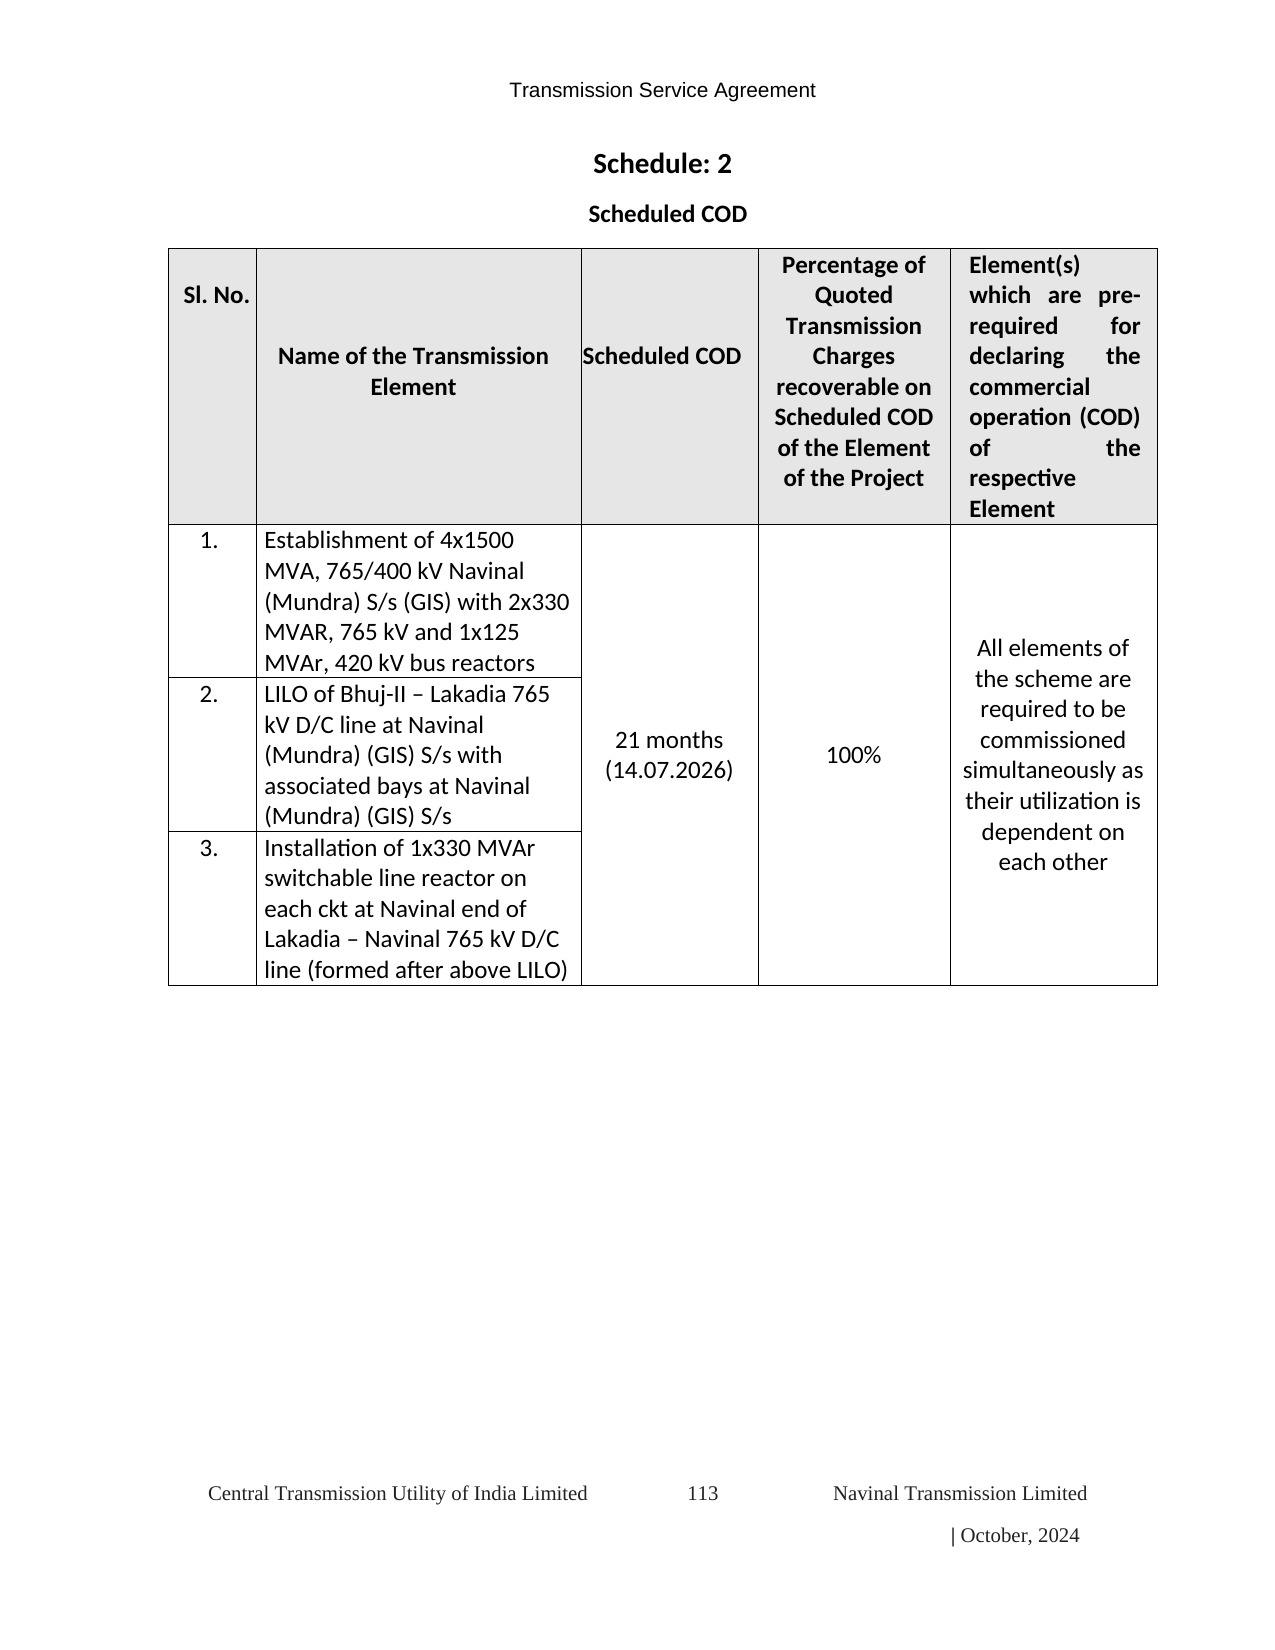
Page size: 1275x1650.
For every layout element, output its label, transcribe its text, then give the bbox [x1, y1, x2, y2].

table_cell 21 months (14.07.2026) [582, 525, 758, 984]
table_cell [169, 525, 256, 677]
table_cell 100% [759, 525, 950, 984]
table_cell LILO of Bhuj-II – Lakadia 765 kV D/C line at Navinal (Mundra) (GIS) S/s with associated bays at Navinal (Mundra) (GIS) S/s [257, 678, 581, 831]
table_cell All elements of the scheme are required to be commissioned simultaneously as their utilization is dependent on each other [951, 525, 1157, 984]
table_cell Establishment of 4x1500 MVA, 765/400 kV Navinal (Mundra) S/s (GIS) with 2x330 MVAR, 765 kV and 1x125 MVAr, 420 kV bus reactors [257, 525, 581, 677]
table_cell Installation of 1x330 MVAr switchable line reactor on each ckt at Navinal end of Lakadia – Navinal 765 kV D/C line (formed after above LILO) [257, 832, 581, 984]
text Scheduled COD [207, 199, 1128, 229]
table_cell [169, 832, 256, 984]
table_header Percentage of Quoted Transmission Charges recoverable on Scheduled COD of the Element of the Project [759, 249, 950, 524]
table_header Element(s) which are pre-required for declaring the commercial operation (COD) of the respective Element [951, 249, 1157, 524]
table_header Name of the Transmission Element [257, 249, 581, 524]
table_cell [169, 678, 256, 831]
table_header Scheduled COD [582, 249, 758, 524]
text 2 sets of 48 V battery banks for PLCC and communication equipment shall be provided at each new Substation with at least 10-hour battery backup and extended backup, if required.Schedule: 2 [162, 145, 1162, 181]
table_header Sl. No. [169, 249, 256, 524]
